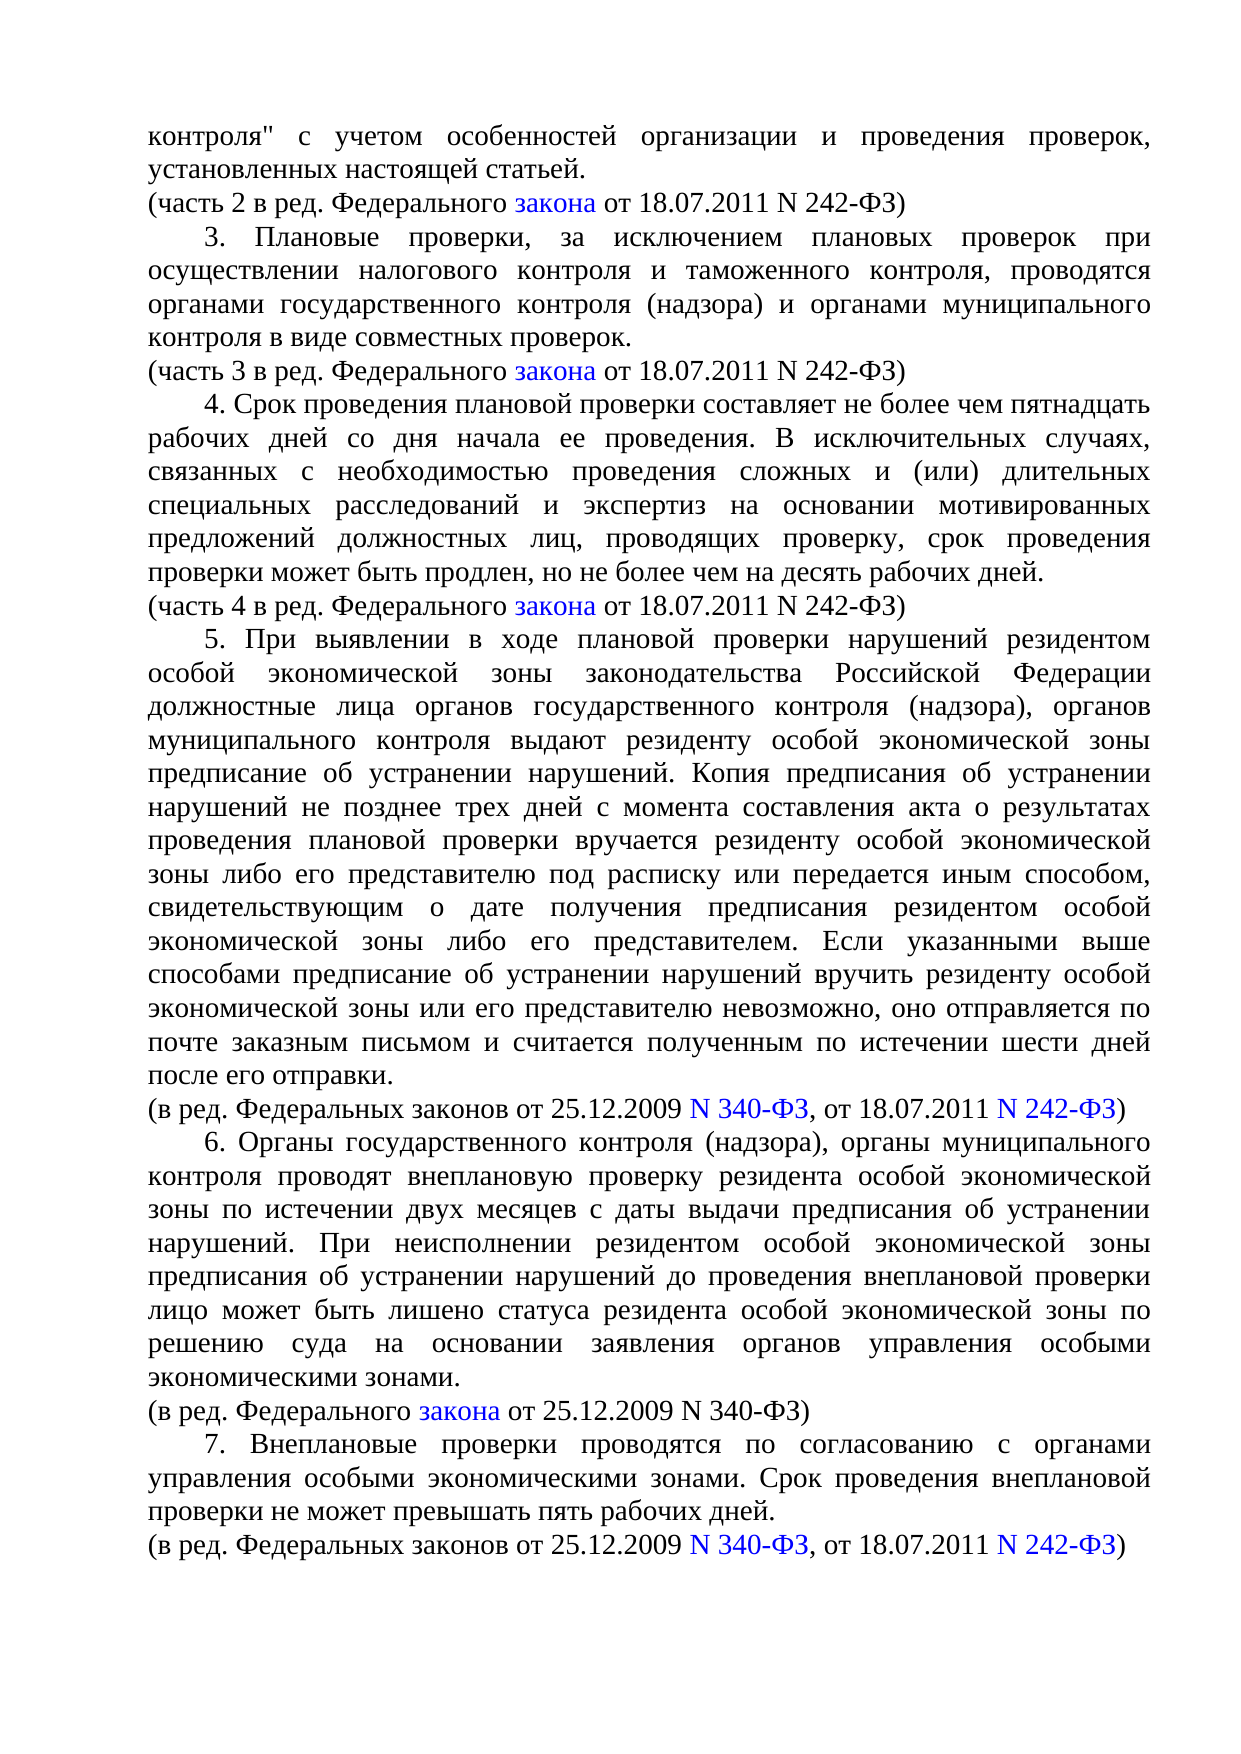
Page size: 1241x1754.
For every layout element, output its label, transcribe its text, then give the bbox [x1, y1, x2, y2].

text (в ред. Федеральных законов от 25.12.2009 N 340-ФЗ, от 18.07.2011 N 242-ФЗ) [148, 1091, 1152, 1124]
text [148, 118, 1152, 185]
text (в ред. Федеральных законов от 25.12.2009 N 340-ФЗ, от 18.07.2011 N 242-ФЗ) [148, 1527, 1152, 1560]
text (часть 4 в ред. Федерального закона от 18.07.2011 N 242-ФЗ) [148, 588, 1152, 621]
text 5. При выявлении в ходе плановой проверки нарушений резидентом особой экономической зоны законодательства Российской Федерации должностные лица органов государственного контроля (надзора), органов муниципального контроля выдают резиденту особой экономической зоны предписание об устранении нарушений. Копия предписания об устранении нарушений не позднее трех дней с момента составления акта о результатах проведения плановой проверки вручается резиденту особой экономической зоны либо его представителю под расписку или передается иным способом, свидетельствующим о дате получения предписания резидентом особой экономической зоны либо его представителем. Если указанными выше способами предписание об устранении нарушений вручить резиденту особой экономической зоны или его представителю невозможно, оно отправляется по почте заказным письмом и считается полученным по истечении шести дней после его отправки. [148, 621, 1152, 1091]
text (в ред. Федерального закона от 25.12.2009 N 340-ФЗ) [148, 1393, 1152, 1426]
text (часть 3 в ред. Федерального закона от 18.07.2011 N 242-ФЗ) [148, 353, 1152, 386]
text 3. Плановые проверки, за исключением плановых проверок при осуществлении налогового контроля и таможенного контроля, проводятся органами государственного контроля (надзора) и органами муниципального контроля в виде совместных проверок. [148, 219, 1152, 353]
text 6. Органы государственного контроля (надзора), органы муниципального контроля проводят внеплановую проверку резидента особой экономической зоны по истечении двух месяцев с даты выдачи предписания об устранении нарушений. При неисполнении резидентом особой экономической зоны предписания об устранении нарушений до проведения внеплановой проверки лицо может быть лишено статуса резидента особой экономической зоны по решению суда на основании заявления органов управления особыми экономическими зонами. [148, 1124, 1152, 1393]
text 4. Срок проведения плановой проверки составляет не более чем пятнадцать рабочих дней со дня начала ее проведения. В исключительных случаях, связанных с необходимостью проведения сложных и (или) длительных специальных расследований и экспертиз на основании мотивированных предложений должностных лиц, проводящих проверку, срок проведения проверки может быть продлен, но не более чем на десять рабочих дней. [148, 386, 1152, 588]
text (часть 2 в ред. Федерального закона от 18.07.2011 N 242-ФЗ) [148, 185, 1152, 219]
text 7. Внеплановые проверки проводятся по согласованию с органами управления особыми экономическими зонами. Срок проведения внеплановой проверки не может превышать пять рабочих дней. [148, 1426, 1152, 1527]
